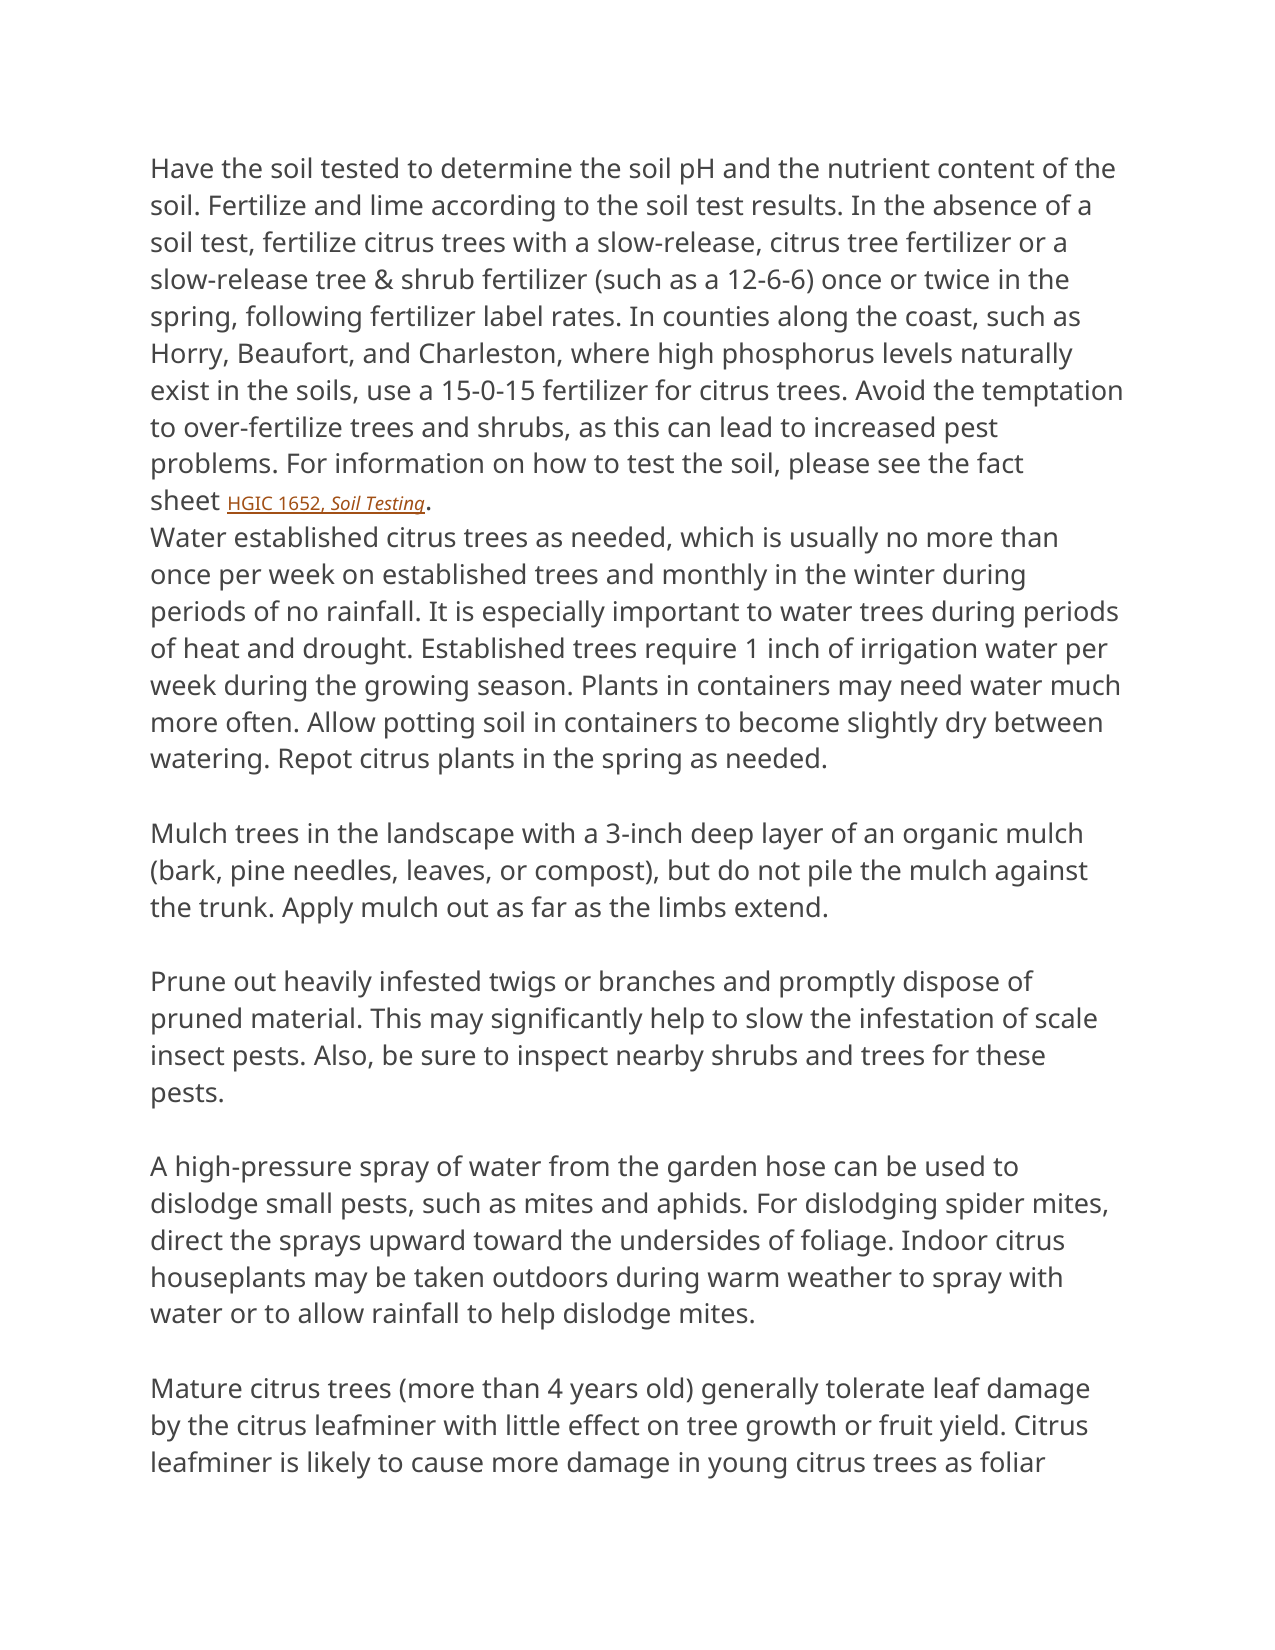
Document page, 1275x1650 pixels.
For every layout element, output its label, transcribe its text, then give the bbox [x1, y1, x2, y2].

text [150, 1369, 1125, 1480]
text Prune out heavily infested twigs or branches and promptly dispose of pruned material. This may significantly help to slow the infestation of scale insect pests. Also, be sure to inspect nearby shrubs and trees for these pests. [150, 962, 1125, 1110]
text A high-pressure spray of water from the garden hose can be used to dislodge small pests, such as mites and aphids. For dislodging spider mites, direct the sprays upward toward the undersides of foliage. Indoor citrus houseplants may be taken outdoors during warm weather to spray with water or to allow rainfall to help dislodge mites. [150, 1147, 1125, 1332]
text Water established citrus trees as needed, which is usually no more than once per week on established trees and monthly in the winter during periods of no rainfall. It is especially important to water trees during periods of heat and drought. Established trees require 1 inch of irrigation water per week during the growing season. Plants in containers may need water much more often. Allow potting soil in containers to become slightly dry between watering. Repot citrus plants in the spring as needed. [150, 519, 1125, 777]
text Mulch trees in the landscape with a 3-inch deep layer of an organic mulch (bark, pine needles, leaves, or compost), but do not pile the mulch against the trunk. Apply mulch out as far as the limbs extend. [150, 814, 1125, 925]
text Have the soil tested to determine the soil pH and the nutrient content of the soil. Fertilize and lime according to the soil test results. In the absence of a soil test, fertilize citrus trees with a slow-release, citrus tree fertilizer or a slow-release tree & shrub fertilizer (such as a 12-6-6) once or twice in the spring, following fertilizer label rates. In counties along the coast, such as Horry, Beaufort, and Charleston, where high phosphorus levels naturally exist in the soils, use a 15-0-15 fertilizer for citrus trees. Avoid the temptation to over-fertilize trees and shrubs, as this can lead to increased pest problems. For information on how to test the soil, please see the fact sheet HGIC 1652, Soil Testing. [150, 150, 1125, 519]
